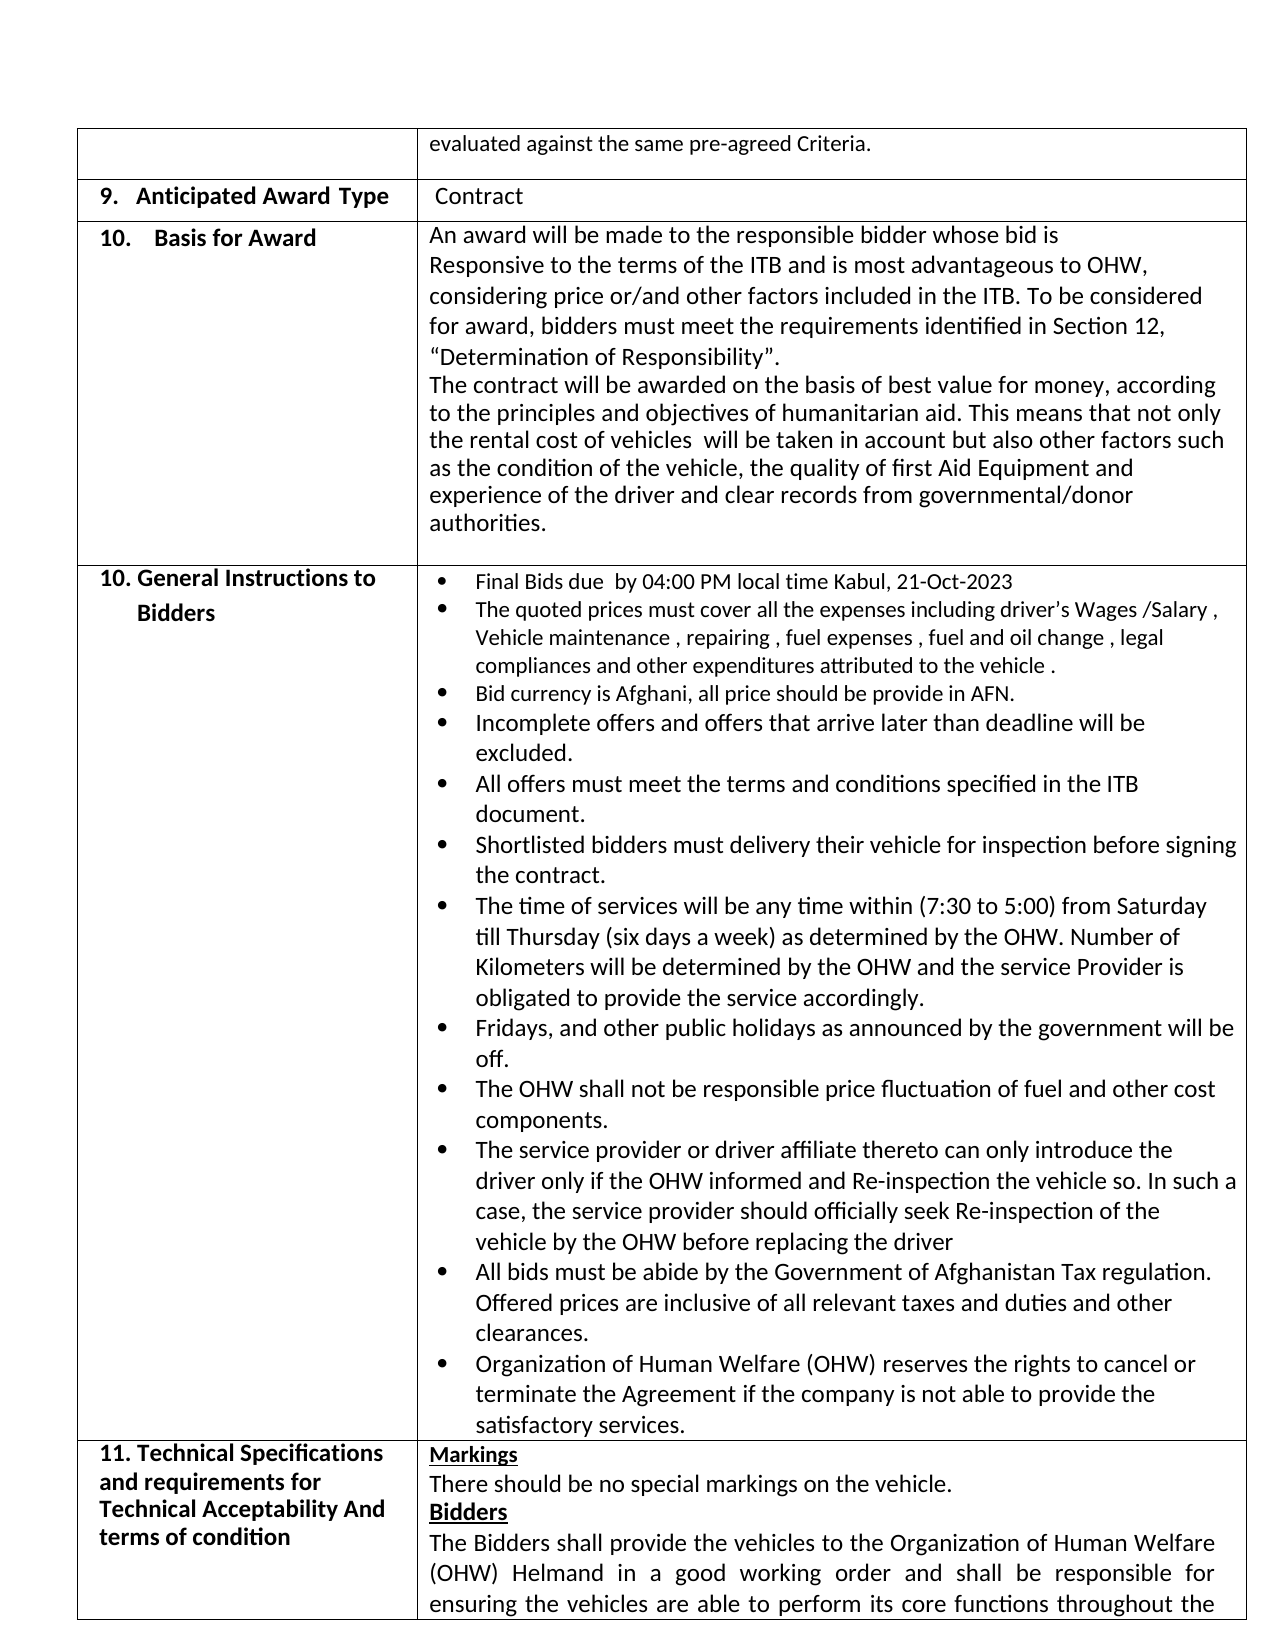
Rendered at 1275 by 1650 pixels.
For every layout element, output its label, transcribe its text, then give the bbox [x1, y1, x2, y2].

table_cell 10. General Instructions to Bidders [78, 566, 417, 1439]
table_cell 10. Basis for Award [78, 222, 417, 564]
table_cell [78, 129, 417, 179]
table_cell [78, 1441, 417, 1618]
table_cell 9. Anticipated Award Type [78, 180, 417, 221]
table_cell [418, 129, 1246, 179]
table_cell Final Bids due by 04:00 PM local time Kabul, 21-Oct-2023 The quoted prices must cover all the expenses including driver’s Wages /Salary , Vehicle maintenance , repairing , fuel expenses , fuel and oil change , legal compliances and other expenditures attributed to the vehicle . Bid currency is Afghani, all price should be provide in AFN. Incomplete offers and offers that arrive later than deadline will be excluded. All offers must meet the terms and conditions specified in the ITB document. Shortlisted bidders must delivery their vehicle for inspection before signing the contract. The time of services will be any time within (7:30 to 5:00) from Saturday till Thursday (six days a week) as determined by the OHW. Number of Kilometers will be determined by the OHW and the service Provider is obligated to provide the service accordingly. Fridays, and other public holidays as announced by the government will be off. The OHW shall not be responsible price fluctuation of fuel and other cost components. The service provider or driver affiliate thereto can only introduce the driver only if the OHW informed and Re-inspection the vehicle so. In such a case, the service provider should officially seek Re-inspection of the vehicle by the OHW before replacing the driver All bids must be abide by the Government of Afghanistan Tax regulation. Offered prices are inclusive of all relevant taxes and duties and other clearances. Organization of Human Welfare (OHW) reserves the rights to cancel or terminate the Agreement if the company is not able to provide the satisfactory services. [418, 566, 1246, 1439]
table_cell Contract [418, 180, 1246, 221]
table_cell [418, 1441, 1246, 1618]
table_cell An award will be made to the responsible bidder whose bid is Responsive to the terms of the ITB and is most advantageous to OHW, considering price or/and other factors included in the ITB. To be considered for award, bidders must meet the requirements identified in Section 12, “Determination of Responsibility”. The contract will be awarded on the basis of best value for money, according to the principles and objectives of humanitarian aid. This means that not only the rental cost of vehicles will be taken in account but also other factors such as the condition of the vehicle, the quality of first Aid Equipment and experience of the driver and clear records from governmental/donor authorities. [418, 222, 1246, 564]
